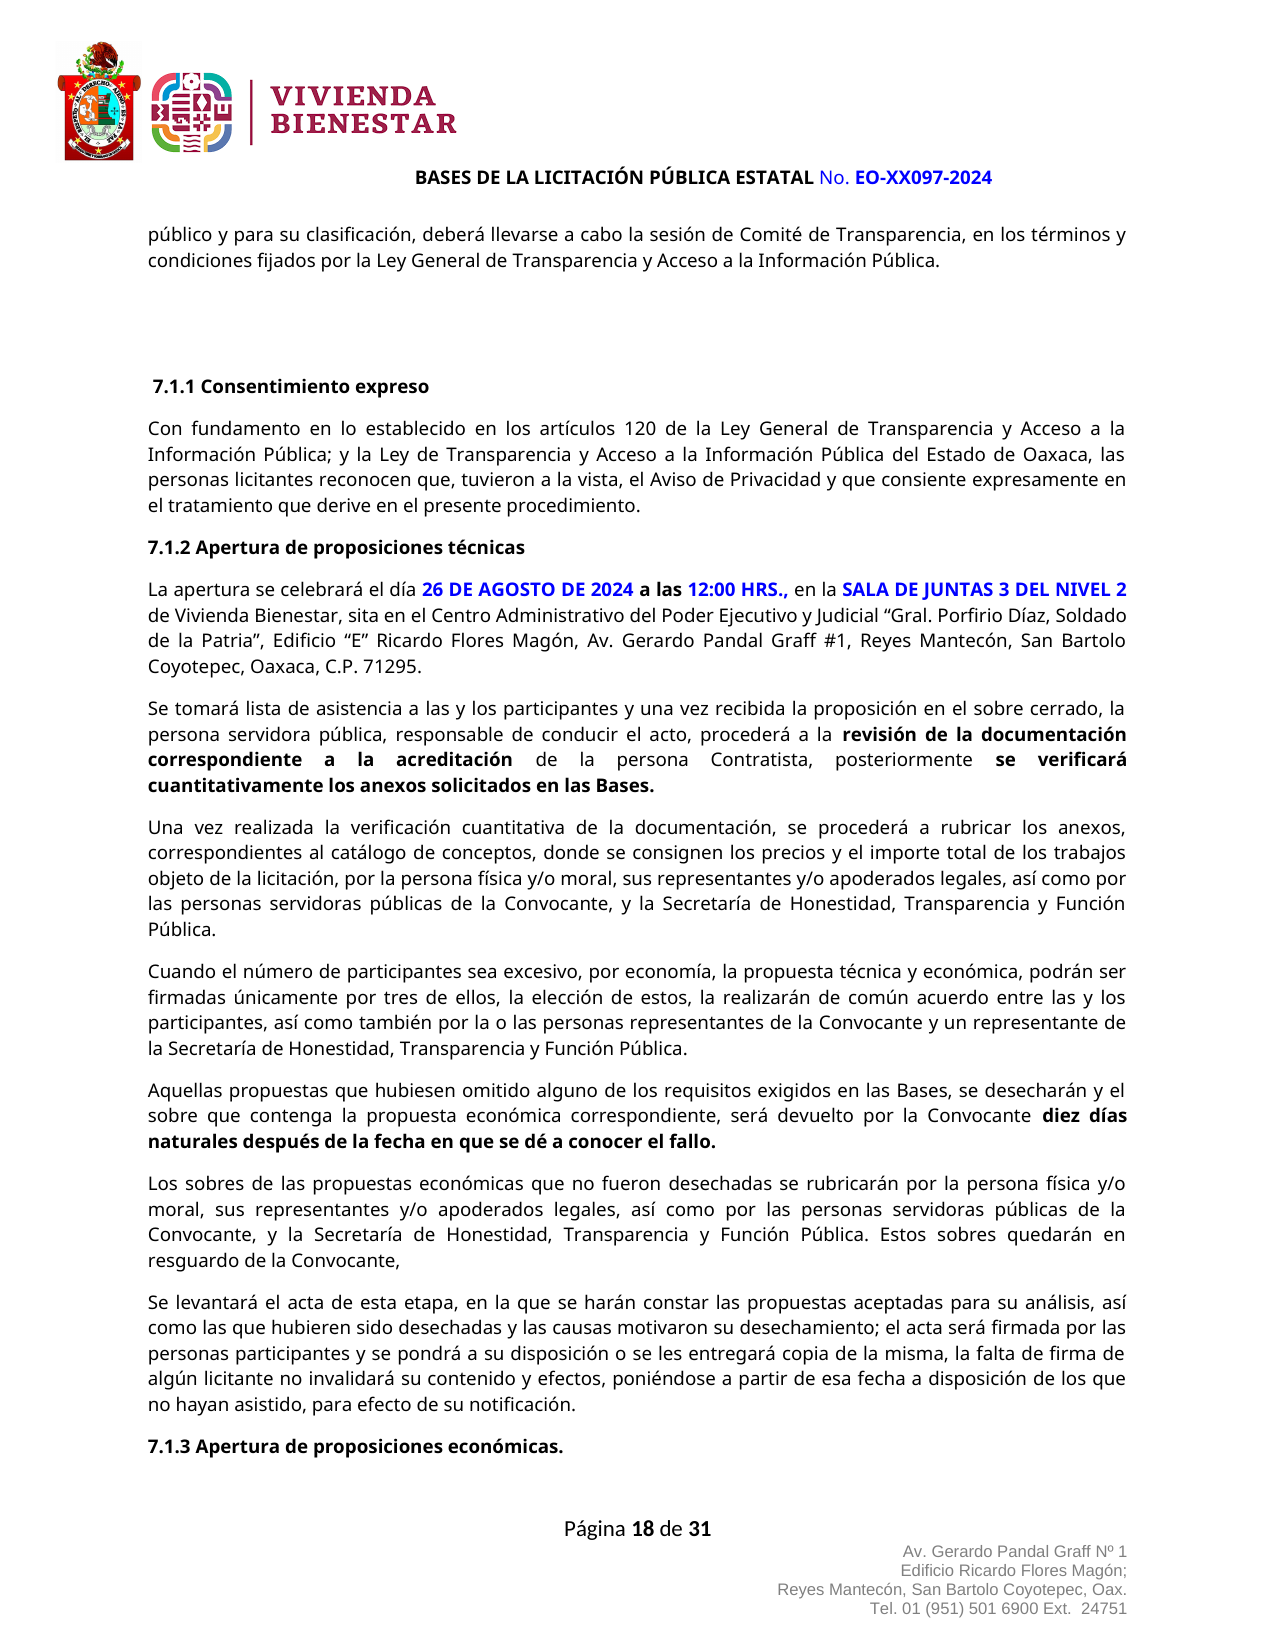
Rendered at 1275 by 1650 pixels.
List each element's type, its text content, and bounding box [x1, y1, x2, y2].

picture [55, 41, 143, 163]
text Con fundamento en lo establecido en los artículos 120 de la Ley General de Transparencia y Acceso a la Información Pública; y la Ley de Transparencia y Acceso a la Información Pública del Estado de Oaxaca, las personas licitantes reconocen que, tuvieron a la vista, el Aviso de Privacidad y que consiente expresamente en el tratamiento que derive en el presente procedimiento. [148, 416, 1127, 518]
text Una vez realizada la verificación cuantitativa de la documentación, se procederá a rubricar los anexos, correspondientes al catálogo de conceptos, donde se consignen los precios y el importe total de los trabajos objeto de la licitación, por la persona física y/o moral, sus representantes y/o apoderados legales, así como por las personas servidoras públicas de la Convocante, y la Secretaría de Honestidad, Transparencia y Función Pública. [148, 814, 1127, 942]
text Cuando el número de participantes sea excesivo, por economía, la propuesta técnica y económica, podrán ser firmadas únicamente por tres de ellos, la elección de estos, la realizarán de común acuerdo entre las y los participantes, así como también por la o las personas representantes de la Convocante y un representante de la Secretaría de Honestidad, Transparencia y Función Pública. [148, 958, 1127, 1061]
text La apertura se celebrará el día 26 DE AGOSTO DE 2024 a las 12:00 HRS., en la SALA DE JUNTAS 3 DEL NIVEL 2 de Vivienda Bienestar, sita en el Centro Administrativo del Poder Ejecutivo y Judicial “Gral. Porfirio Díaz, Soldado de la Patria”, Edificio “E” Ricardo Flores Magón, Av. Gerardo Pandal Graff #1, Reyes Mantecón, San Bartolo Coyotepec, Oaxaca, C.P. 71295. [148, 577, 1127, 679]
text Se levantará el acta de esta etapa, en la que se harán constar las propuestas aceptadas para su análisis, así como las que hubieren sido desechadas y las causas motivaron su desechamiento; el acta será firmada por las personas participantes y se pondrá a su disposición o se les entregará copia de la misma, la falta de firma de algún licitante no invalidará su contenido y efectos, poniéndose a partir de esa fecha a disposición de los que no hayan asistido, para efecto de su notificación. [148, 1289, 1127, 1417]
text Se tomará lista de asistencia a las y los participantes y una vez recibida la proposición en el sobre cerrado, la persona servidora pública, responsable de conducir el acto, procederá a la revisión de la documentación correspondiente a la acreditación de la persona Contratista, posteriormente se verificará cuantitativamente los anexos solicitados en las Bases. [148, 695, 1127, 797]
text 7.1.3 Apertura de proposiciones económicas. [148, 1433, 1127, 1459]
text Los sobres de las propuestas económicas que no fueron desechadas se rubricarán por la persona física y/o moral, sus representantes y/o apoderados legales, así como por las personas servidoras públicas de la Convocante, y la Secretaría de Honestidad, Transparencia y Función Pública. Estos sobres quedarán en resguardo de la Convocante, [148, 1170, 1127, 1272]
text Aquellas propuestas que hubiesen omitido alguno de los requisitos exigidos en las Bases, se desecharán y el sobre que contenga la propuesta económica correspondiente, será devuelto por la Convocante diez días naturales después de la fecha en que se dé a conocer el fallo. [148, 1077, 1127, 1154]
picture [147, 64, 473, 161]
text 7.1.2 Apertura de proposiciones técnicas [148, 534, 1127, 560]
text 7.1.1 Consentimiento expreso [148, 373, 1127, 399]
